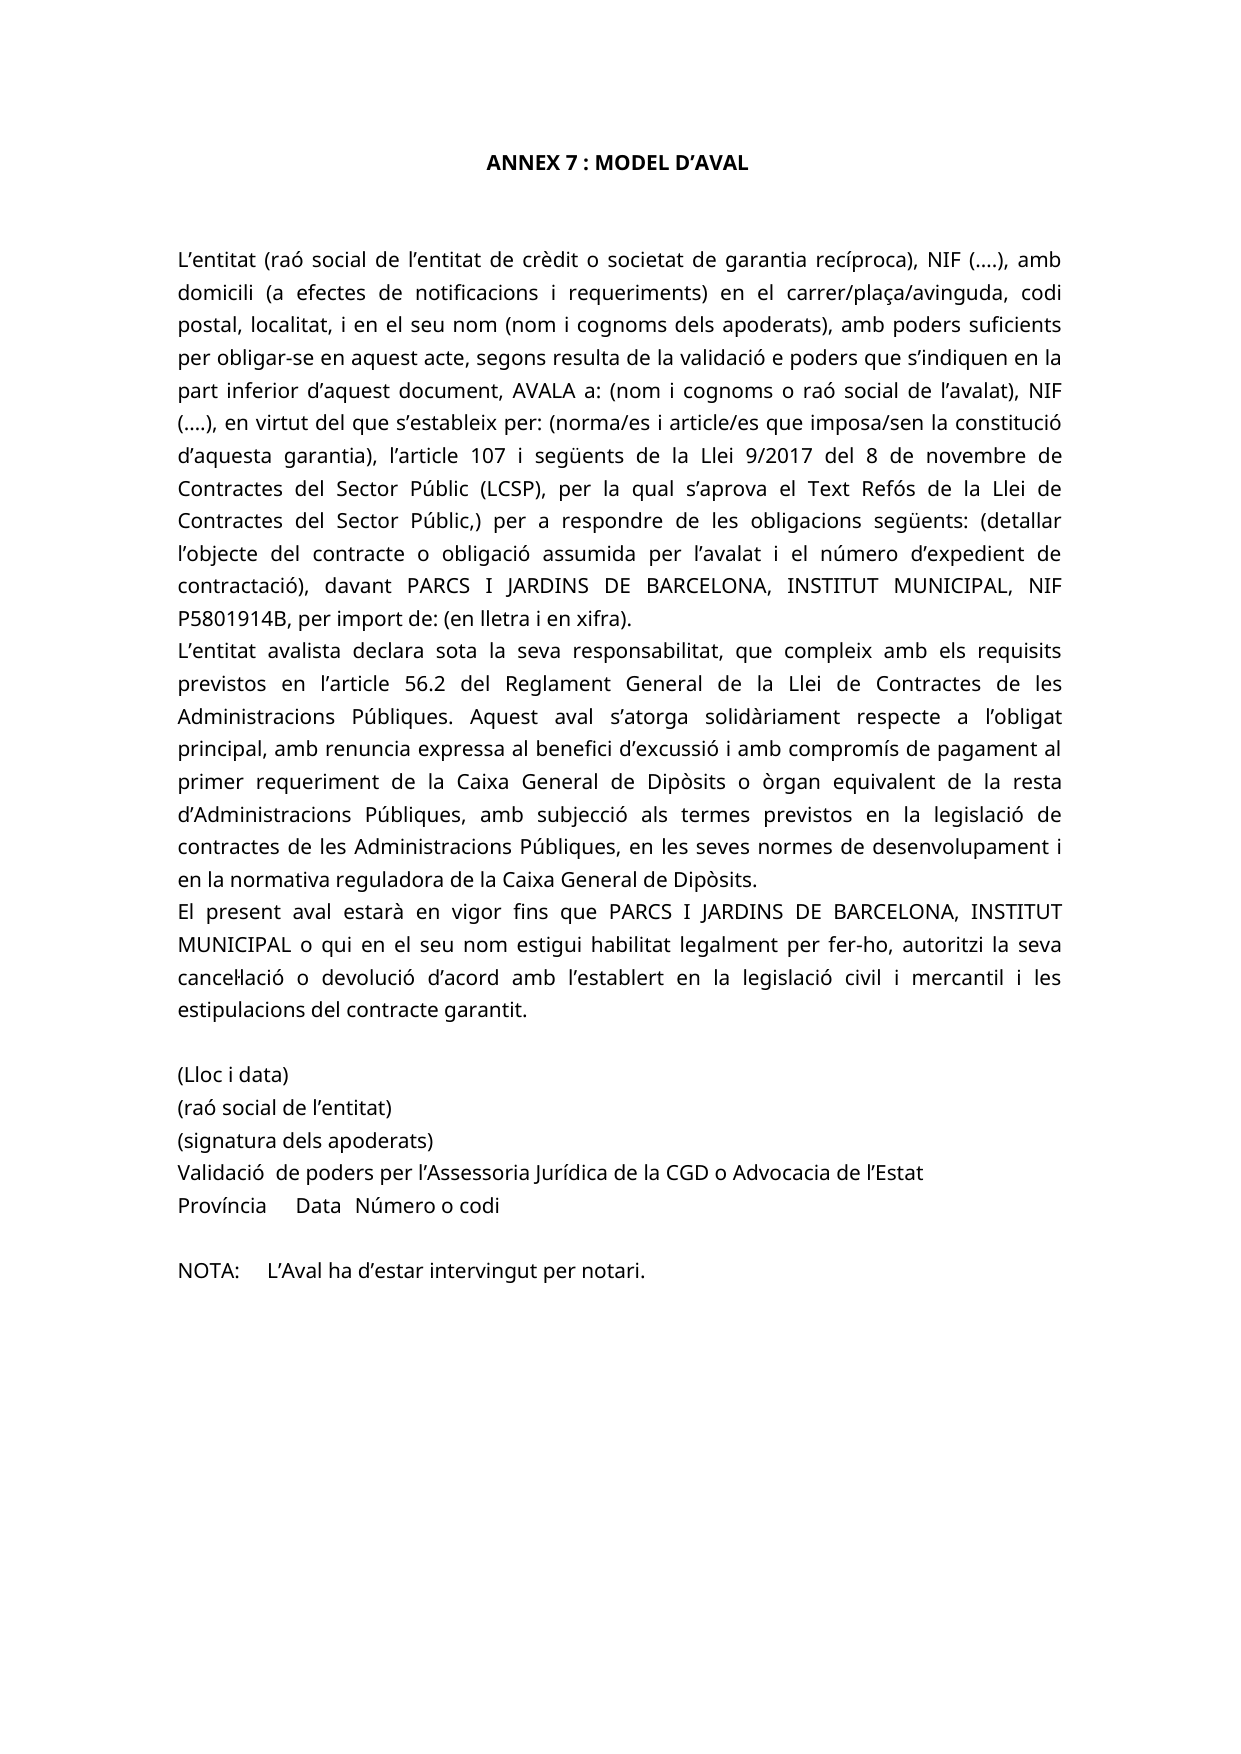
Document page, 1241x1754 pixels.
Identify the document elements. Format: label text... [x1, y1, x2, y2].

text L’entitat avalista declara sota la seva responsabilitat, que compleix amb els requisits previstos en l’article 56.2 del Reglament General de la Llei de Contractes de les Administracions Públiques. Aquest aval s’atorga solidàriament respecte a l’obligat principal, amb renuncia expressa al benefici d’excussió i amb compromís de pagament al primer requeriment de la Caixa General de Dipòsits o òrgan equivalent de la resta d’Administracions Públiques, amb subjecció als termes previstos en la legislació de contractes de les Administracions Públiques, en les seves normes de desenvolupament i en la normativa reguladora de la Caixa General de Dipòsits. [177, 637, 1063, 893]
text El present aval estarà en vigor fins que PARCS I JARDINS DE BARCELONA, INSTITUT MUNICIPAL o qui en el seu nom estigui habilitat legalment per fer-ho, autoritzi la seva cancel·lació o devolució d’acord amb l’establert en la legislació civil i mercantil i les estipulacions del contracte garantit. [177, 897, 1063, 1024]
text NOTA: L’Aval ha d’estar intervingut per notari. [177, 1256, 1063, 1284]
text (Lloc i data) [177, 1061, 1063, 1089]
text L’entitat (raó social de l’entitat de crèdit o societat de garantia recíproca), NIF (….), amb domicili (a efectes de notificacions i requeriments) en el carrer/plaça/avinguda, codi postal, localitat, i en el seu nom (nom i cognoms dels apoderats), amb poders suficients per obligar-se en aquest acte, segons resulta de la validació e poders que s’indiquen en la part inferior d’aquest document, AVALA a: (nom i cognoms o raó social de l’avalat), NIF (….), en virtut del que s’estableix per: (norma/es i article/es que imposa/sen la constitució d’aquesta garantia), l’article 107 i següents de la Llei 9/2017 del 8 de novembre de Contractes del Sector Públic (LCSP), per la qual s’aprova el Text Refós de la Llei de Contractes del Sector Públic,) per a respondre de les obligacions següents: (detallar l’objecte del contracte o obligació assumida per l’avalat i el número d’expedient de contractació), davant PARCS I JARDINS DE BARCELONA, INSTITUT MUNICIPAL, NIF P5801914B, per import de: (en lletra i en xifra). [177, 245, 1063, 632]
text Província Data Número o codi [177, 1191, 1063, 1219]
text (raó social de l’entitat) [177, 1093, 1063, 1122]
text Validació de poders per l’Assessoria Jurídica de la CGD o Advocacia de l’Estat [177, 1158, 1063, 1187]
subtitle ANNEX 7 : MODEL D’AVAL [177, 148, 1058, 176]
text (signatura dels apoderats) [177, 1126, 1063, 1154]
